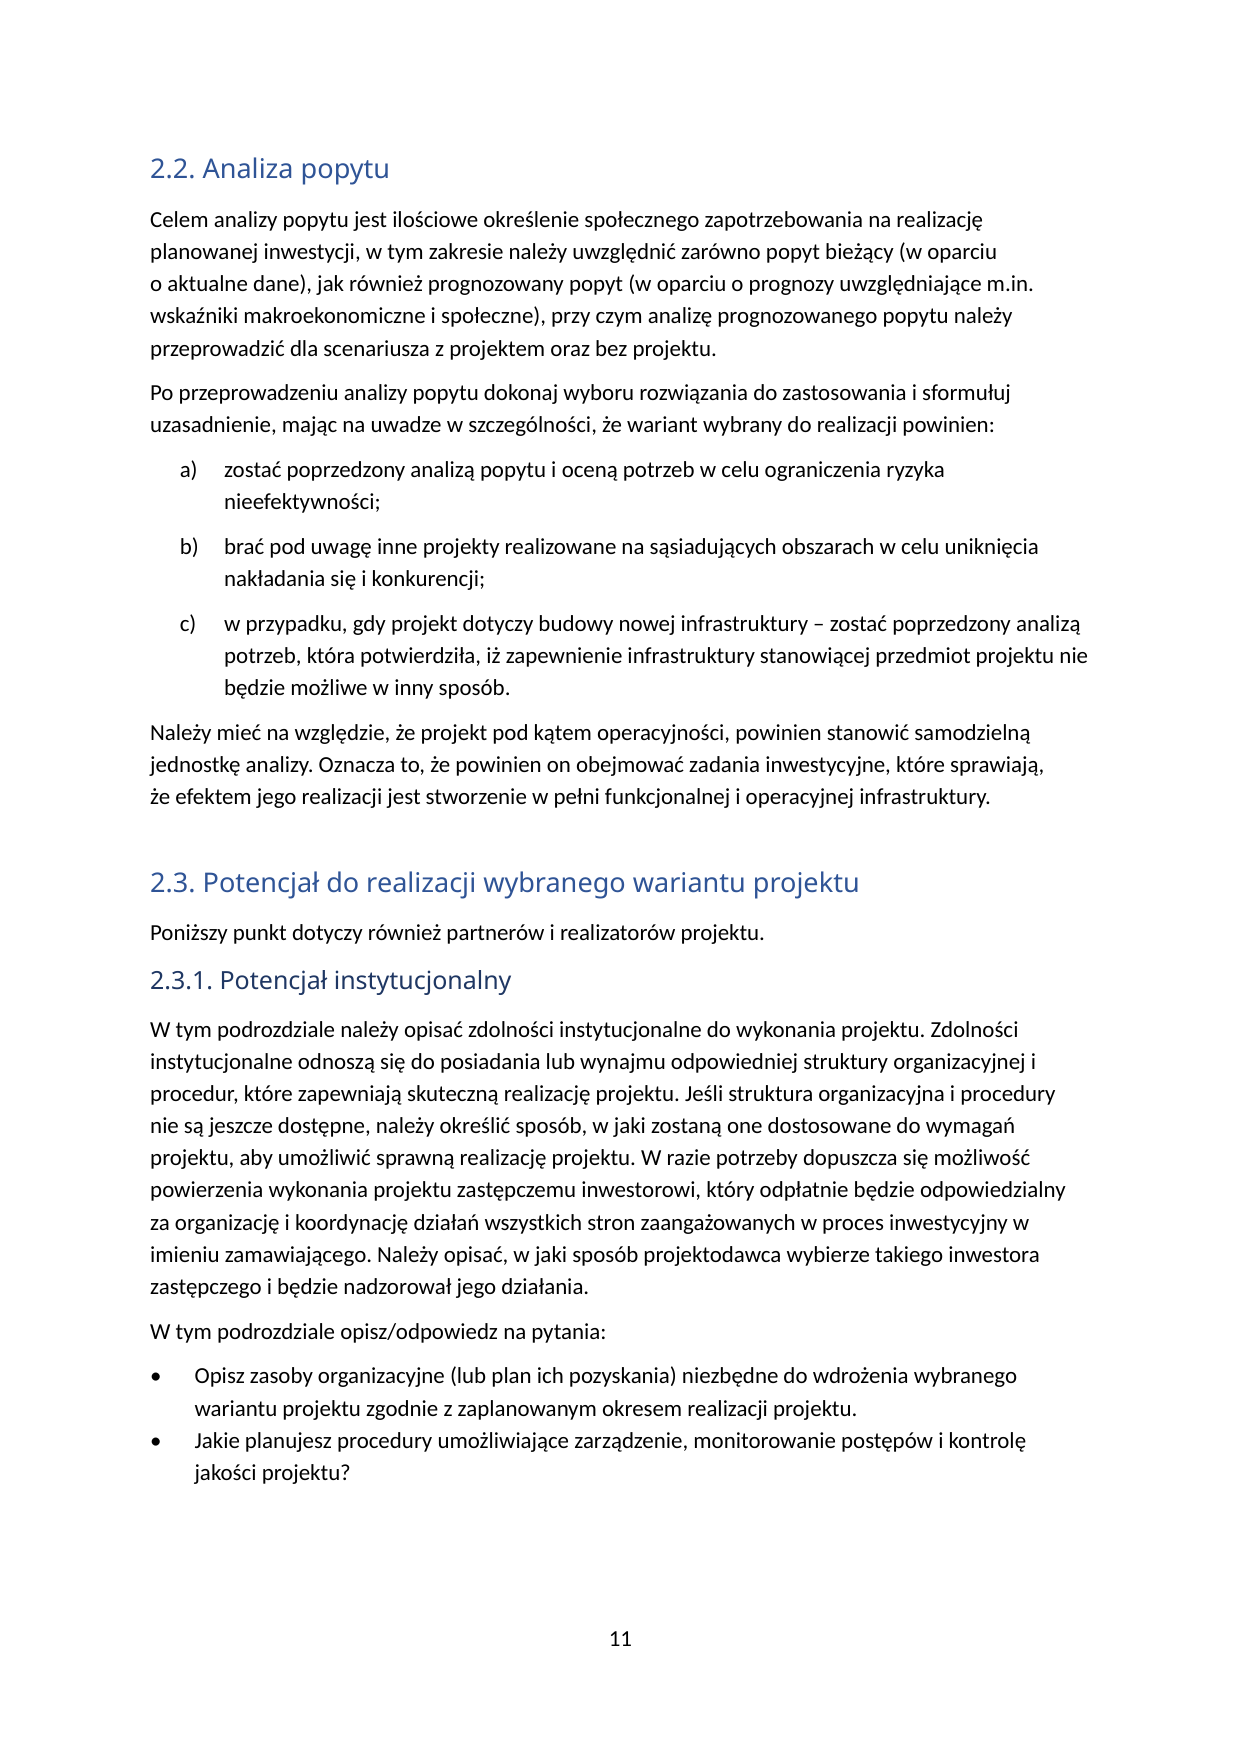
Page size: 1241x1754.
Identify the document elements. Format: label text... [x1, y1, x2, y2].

text Po przeprowadzeniu analizy popytu dokonaj wyboru rozwiązania do zastosowania i sformułuj uzasadnienie, mając na uwadze w szczególności, że wariant wybrany do realizacji powinien: [150, 378, 1090, 438]
subtitle 2.3.1. Potencjał instytucjonalny [150, 963, 1090, 997]
list Jakie planujesz procedury umożliwiające zarządzenie, monitorowanie postępów i kontrolę jakości projektu? [150, 1426, 1090, 1486]
subtitle 2.3. Potencjał do realizacji wybranego wariantu projektu [150, 863, 1090, 900]
text a) zostać poprzedzony analizą popytu i oceną potrzeb w celu ograniczenia ryzyka nieefektywności; [179, 455, 1090, 515]
text b) brać pod uwagę inne projekty realizowane na sąsiadujących obszarach w celu uniknięcia nakładania się i konkurencji; [179, 532, 1090, 592]
subtitle 2.2. Analiza popytu [150, 150, 1090, 187]
text Należy mieć na względzie, że projekt pod kątem operacyjności, powinien stanowić samodzielną jednostkę analizy. Oznacza to, że powinien on obejmować zadania inwestycyjne, które sprawiają, że efektem jego realizacji jest stworzenie w pełni funkcjonalnej i operacyjnej infrastruktury. [150, 718, 1090, 810]
text W tym podrozdziale opisz/odpowiedz na pytania: [150, 1317, 1090, 1345]
text W tym podrozdziale należy opisać zdolności instytucjonalne do wykonania projektu. Zdolności instytucjonalne odnoszą się do posiadania lub wynajmu odpowiedniej struktury organizacyjnej i procedur, które zapewniają skuteczną realizację projektu. Jeśli struktura organizacyjna i procedury nie są jeszcze dostępne, należy określić sposób, w jaki zostaną one dostosowane do wymagań projektu, aby umożliwić sprawną realizację projektu. W razie potrzeby dopuszcza się możliwość powierzenia wykonania projektu zastępczemu inwestorowi, który odpłatnie będzie odpowiedzialny za organizację i koordynację działań wszystkich stron zaangażowanych w proces inwestycyjny w imieniu zamawiającego. Należy opisać, w jaki sposób projektodawca wybierze takiego inwestora zastępczego i będzie nadzorował jego działania. [150, 1015, 1090, 1300]
list Opisz zasoby organizacyjne (lub plan ich pozyskania) niezbędne do wdrożenia wybranego wariantu projektu zgodnie z zaplanowanym okresem realizacji projektu. [150, 1362, 1090, 1422]
list Poniższy punkt dotyczy również partnerów i realizatorów projektu. [150, 918, 1090, 946]
list Celem analizy popytu jest ilościowe określenie społecznego zapotrzebowania na realizację planowanej inwestycji, w tym zakresie należy uwzględnić zarówno popyt bieżący (w oparciu o aktualne dane), jak również prognozowany popyt (w oparciu o prognozy uwzględniające m.in. wskaźniki makroekonomiczne i społeczne), przy czym analizę prognozowanego popytu należy przeprowadzić dla scenariusza z projektem oraz bez projektu. [150, 205, 1090, 362]
text c) w przypadku, gdy projekt dotyczy budowy nowej infrastruktury – zostać poprzedzony analizą potrzeb, która potwierdziła, iż zapewnienie infrastruktury stanowiącej przedmiot projektu nie będzie możliwe w inny sposób. [179, 609, 1090, 701]
